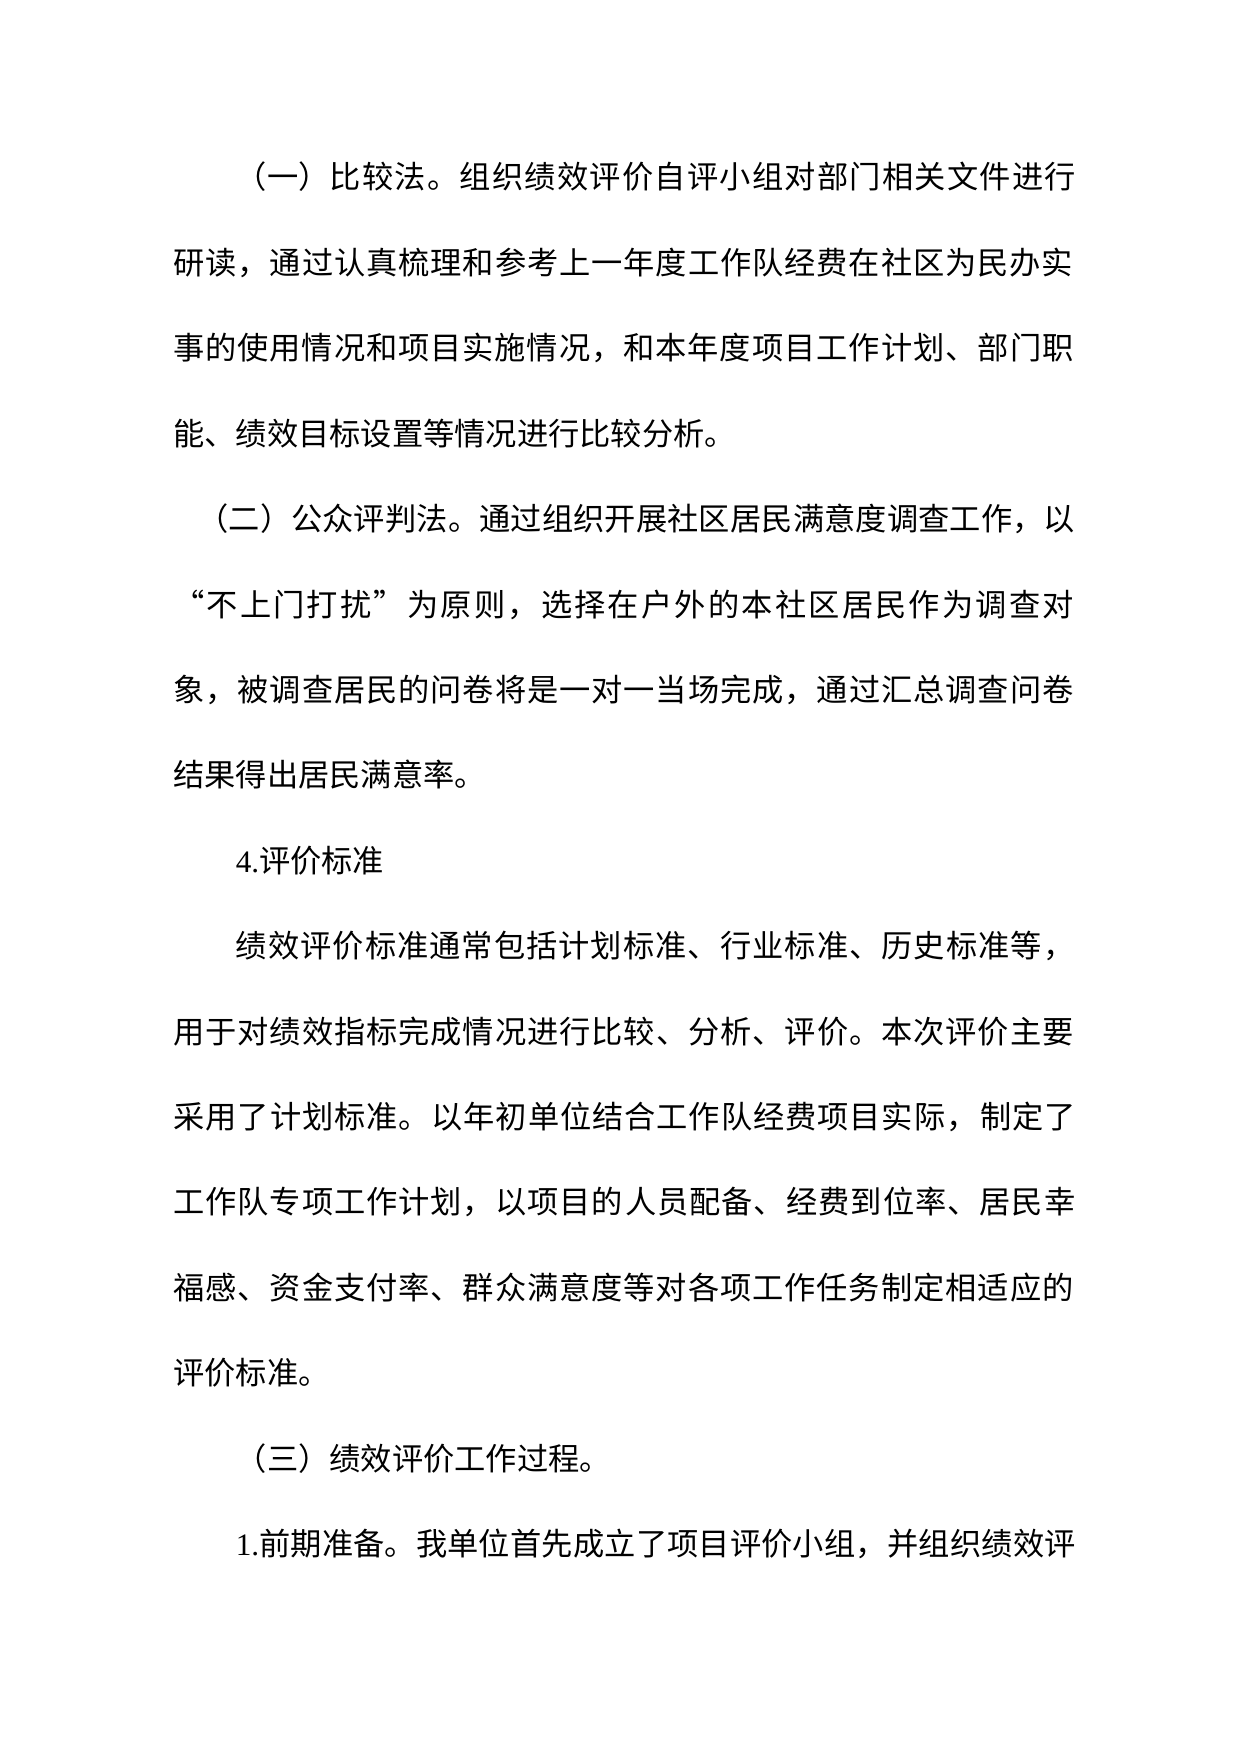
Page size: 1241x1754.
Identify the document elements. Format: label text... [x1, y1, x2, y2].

text 4.评价标准 [173, 816, 1076, 901]
list （二）公众评判法。通过组织开展社区居民满意度调查工作，以“不上门打扰”为原则，选择在户外的本社区居民作为调查对象，被调查居民的问卷将是一对一当场完成，通过汇总调查问卷结果得出居民满意率。 [173, 474, 1076, 816]
text 绩效评价标准通常包括计划标准、行业标准、历史标准等，用于对绩效指标完成情况进行比较、分析、评价。本次评价主要采用了计划标准。以年初单位结合工作队经费项目实际，制定了工作队专项工作计划，以项目的人员配备、经费到位率、居民幸福感、资金支付率、群众满意度等对各项工作任务制定相适应的评价标准。 [173, 901, 1076, 1414]
text （三）绩效评价工作过程。 [173, 1414, 1076, 1499]
list 比较法。组织绩效评价自评小组对部门相关文件进行研读，通过认真梳理和参考上一年度工作队经费在社区为民办实事的使用情况和项目实施情况，和本年度项目工作计划、部门职能、绩效目标设置等情况进行比较分析。 [173, 132, 1076, 474]
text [173, 1499, 1076, 1584]
